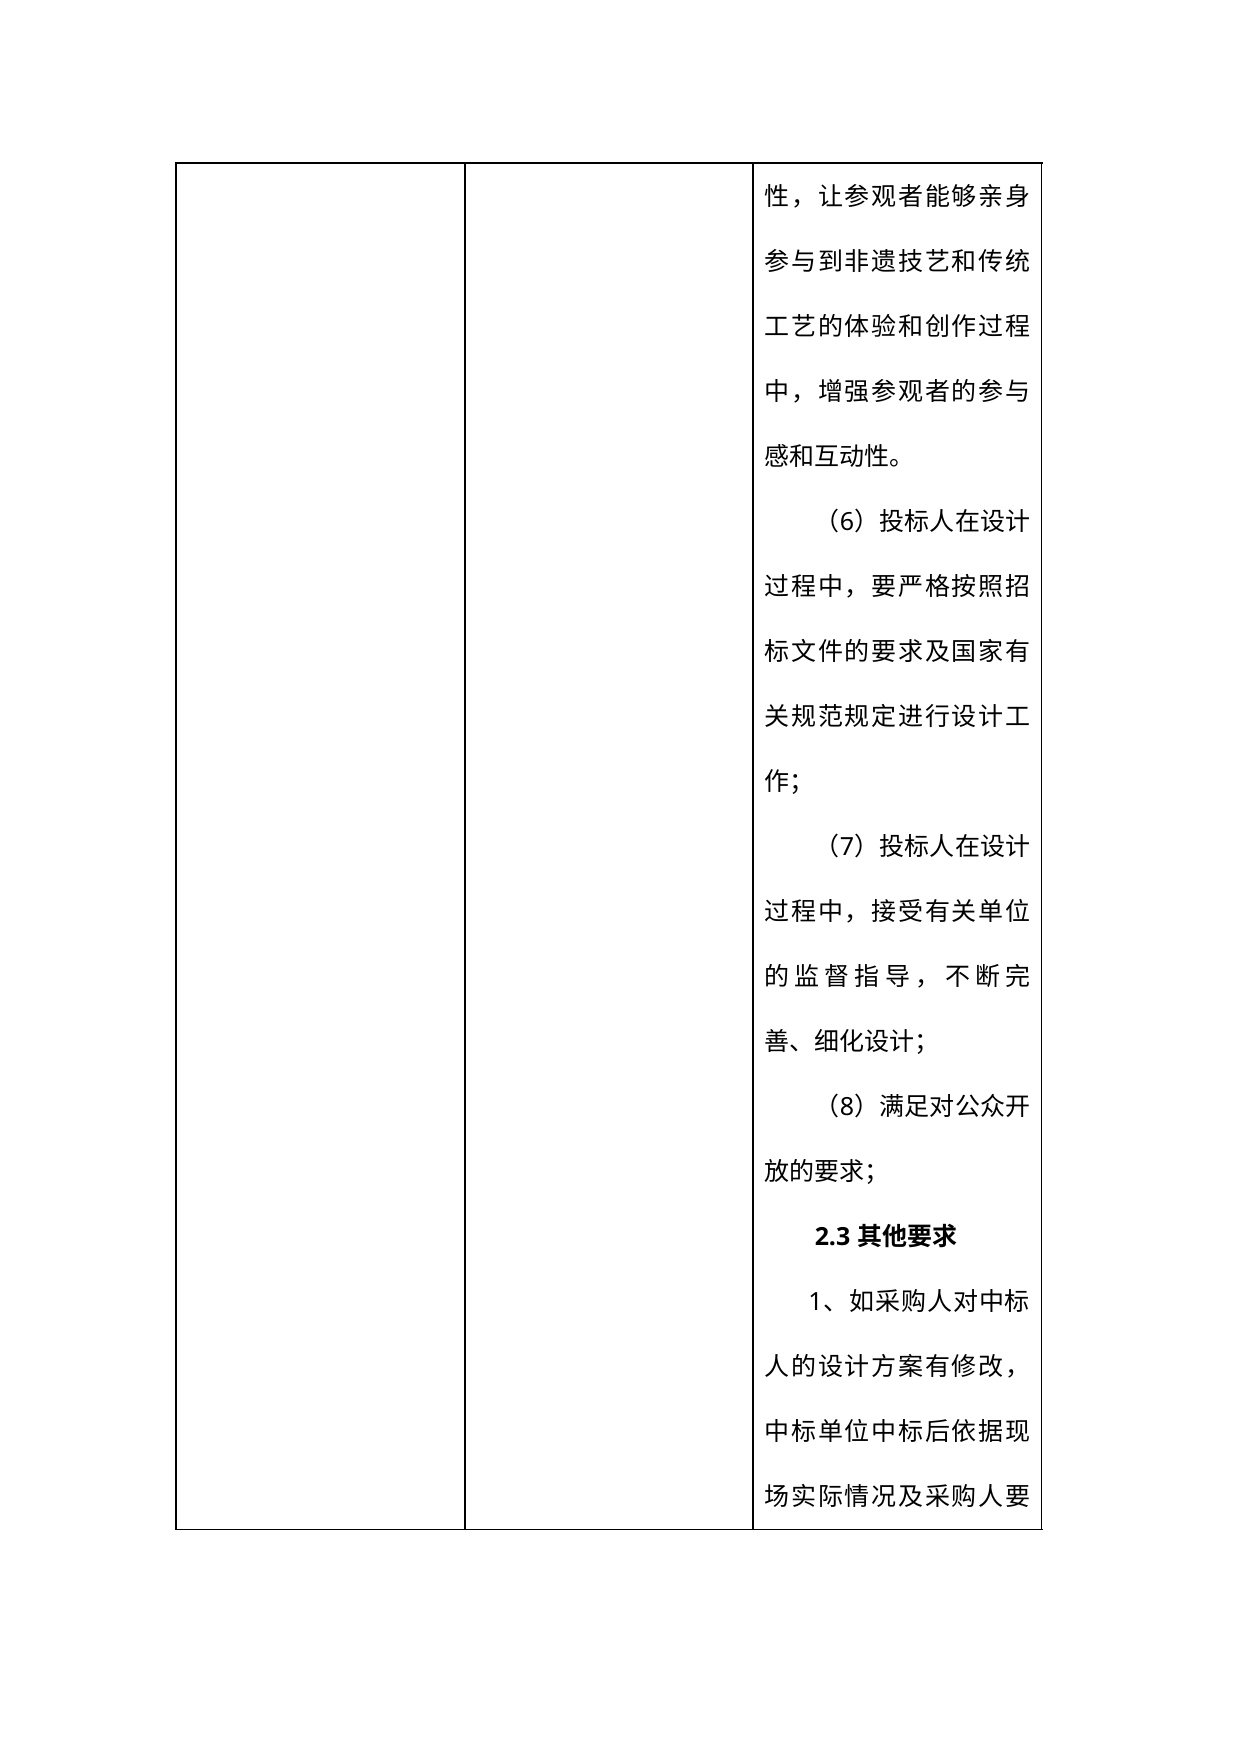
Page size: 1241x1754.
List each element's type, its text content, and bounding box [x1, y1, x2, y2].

table_cell [177, 164, 464, 1528]
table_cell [754, 164, 1041, 1528]
table_cell 2 [466, 164, 752, 1528]
